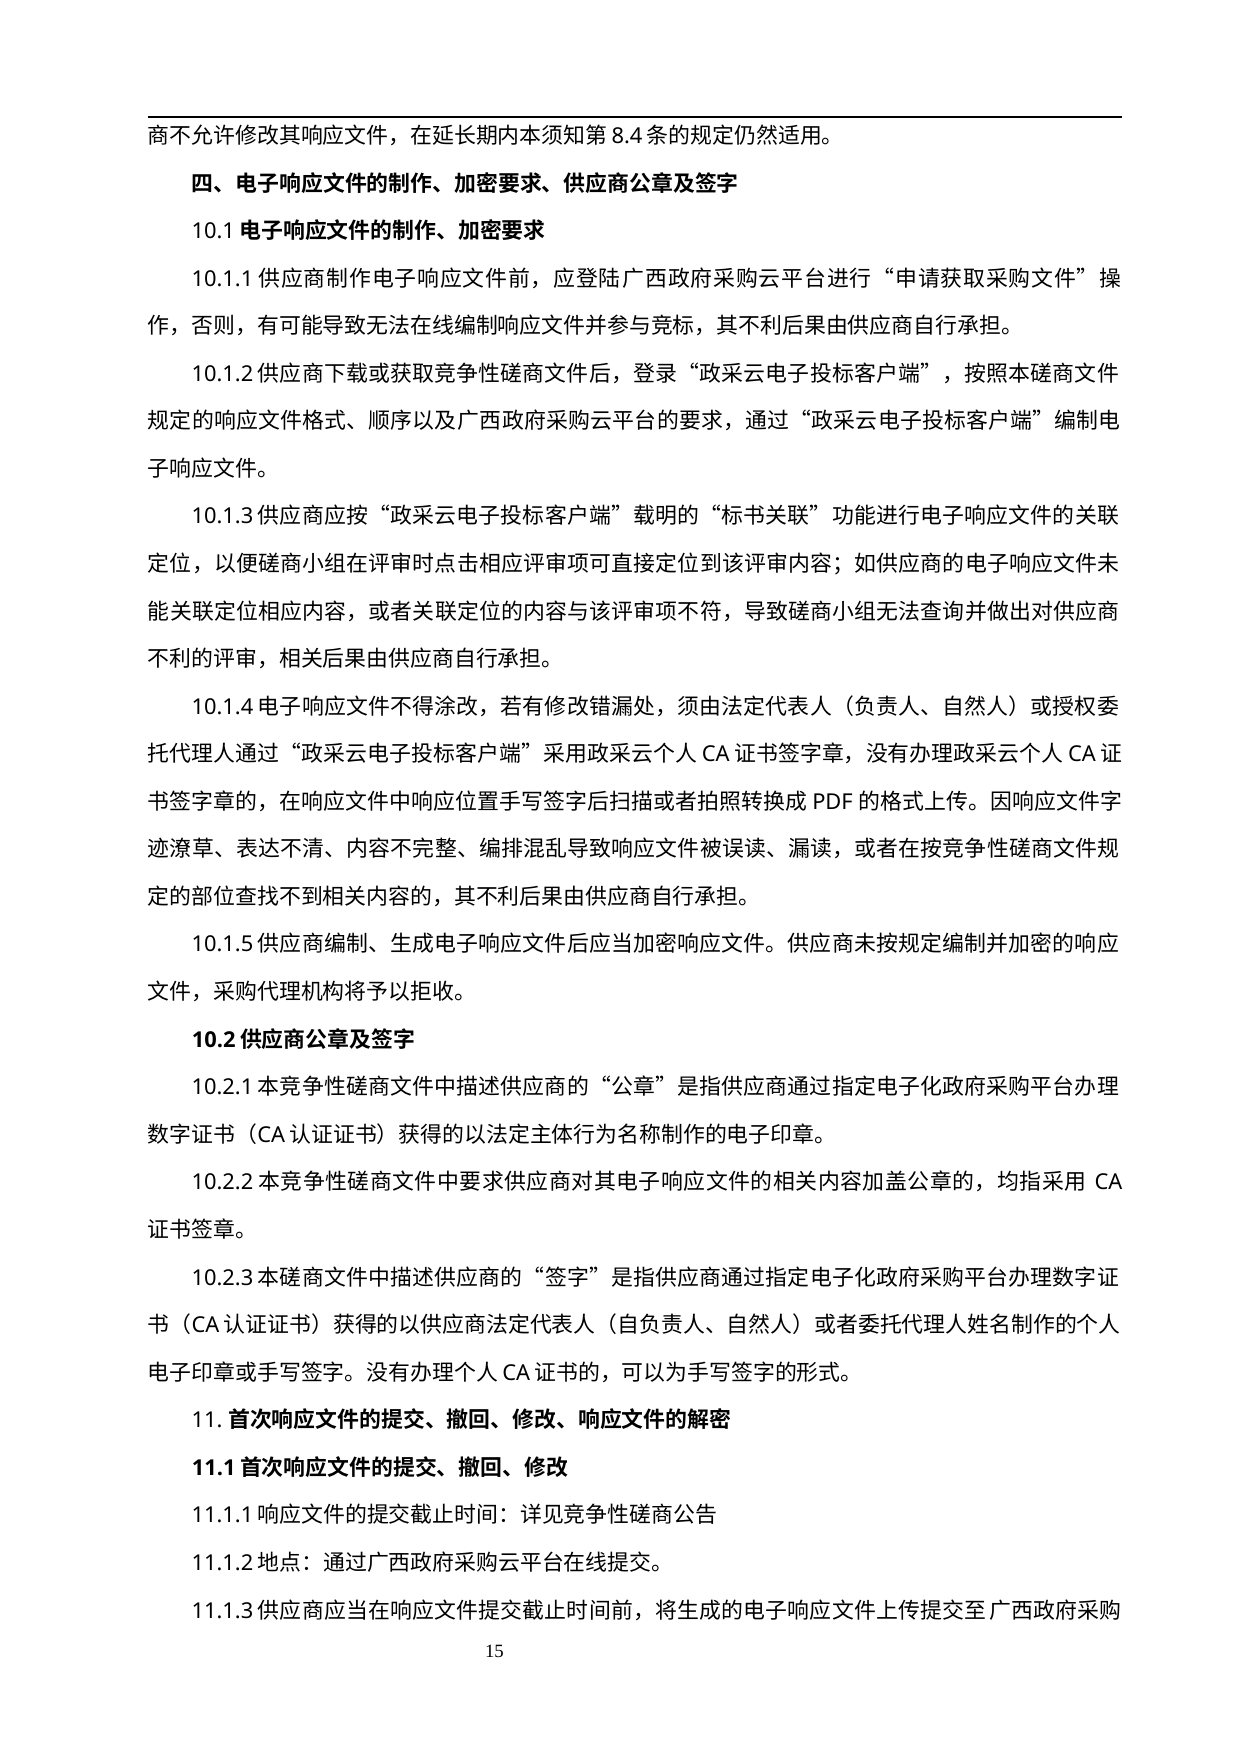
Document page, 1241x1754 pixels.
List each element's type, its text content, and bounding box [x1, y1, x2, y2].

text 10.1.2供应商下载或获取竞争性磋商文件后，登录“政采云电子投标客户端”，按照本磋商文件规定的响应文件格式、顺序以及广西政府采购云平台的要求，通过“政采云电子投标客户端”编制电子响应文件。 [148, 356, 1122, 483]
text 10.1.3供应商应按“政采云电子投标客户端”载明的“标书关联”功能进行电子响应文件的关联定位，以便磋商小组在评审时点击相应评审项可直接定位到该评审内容；如供应商的电子响应文件未能关联定位相应内容，或者关联定位的内容与该评审项不符，导致磋商小组无法查询并做出对供应商不利的评审，相关后果由供应商自行承担。 [148, 498, 1122, 673]
text 四、电子响应文件的制作、加密要求、供应商公章及签字 [148, 166, 1122, 197]
text 11.1.2地点：通过广西政府采购云平台在线提交。 [148, 1545, 1122, 1577]
text 10.1.1供应商制作电子响应文件前，应登陆广西政府采购云平台进行“申请获取采购文件”操作，否则，有可能导致无法在线编制响应文件并参与竞标，其不利后果由供应商自行承担。 [148, 261, 1122, 340]
text 10.1.4电子响应文件不得涂改，若有修改错漏处，须由法定代表人（负责人、自然人）或授权委托代理人通过“政采云电子投标客户端”采用政采云个人CA证书签字章，没有办理政采云个人CA证书签字章的，在响应文件中响应位置手写签字后扫描或者拍照转换成 PDF 的格式上传。因响应文件字迹潦草、表达不清、内容不完整、编排混乱导致响应文件被误读、漏读，或者在按竞争性磋商文件规定的部位查找不到相关内容的，其不利后果由供应商自行承担。 [148, 689, 1122, 911]
text 10.1电子响应文件的制作、加密要求 [148, 213, 1122, 245]
text 10.1.5供应商编制、生成电子响应文件后应当加密响应文件。供应商未按规定编制并加密的响应文件，采购代理机构将予以拒收。 [148, 926, 1122, 1006]
text 10.2.2本竞争性磋商文件中要求供应商对其电子响应文件的相关内容加盖公章的，均指采用CA证书签章。 [148, 1164, 1122, 1244]
text 10.2.1本竞争性磋商文件中描述供应商的“公章”是指供应商通过指定电子化政府采购平台办理数字证书（CA认证证书）获得的以法定主体行为名称制作的电子印章。 [148, 1069, 1122, 1148]
text 11.1.1响应文件的提交截止时间：详见竞争性磋商公告 [148, 1497, 1122, 1529]
text 11. 首次响应文件的提交、撤回、修改、响应文件的解密 [148, 1402, 1122, 1434]
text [148, 118, 1112, 150]
text 10.2.3本磋商文件中描述供应商的“签字”是指供应商通过指定电子化政府采购平台办理数字证书（CA认证证书）获得的以供应商法定代表人（自负责人、自然人）或者委托代理人姓名制作的个人电子印章或手写签字。没有办理个人CA证书的，可以为手写签字的形式。 [148, 1259, 1122, 1386]
text 11.1首次响应文件的提交、撤回、修改 [148, 1450, 1122, 1482]
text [148, 1593, 1122, 1624]
text 10.2供应商公章及签字 [148, 1022, 1122, 1053]
